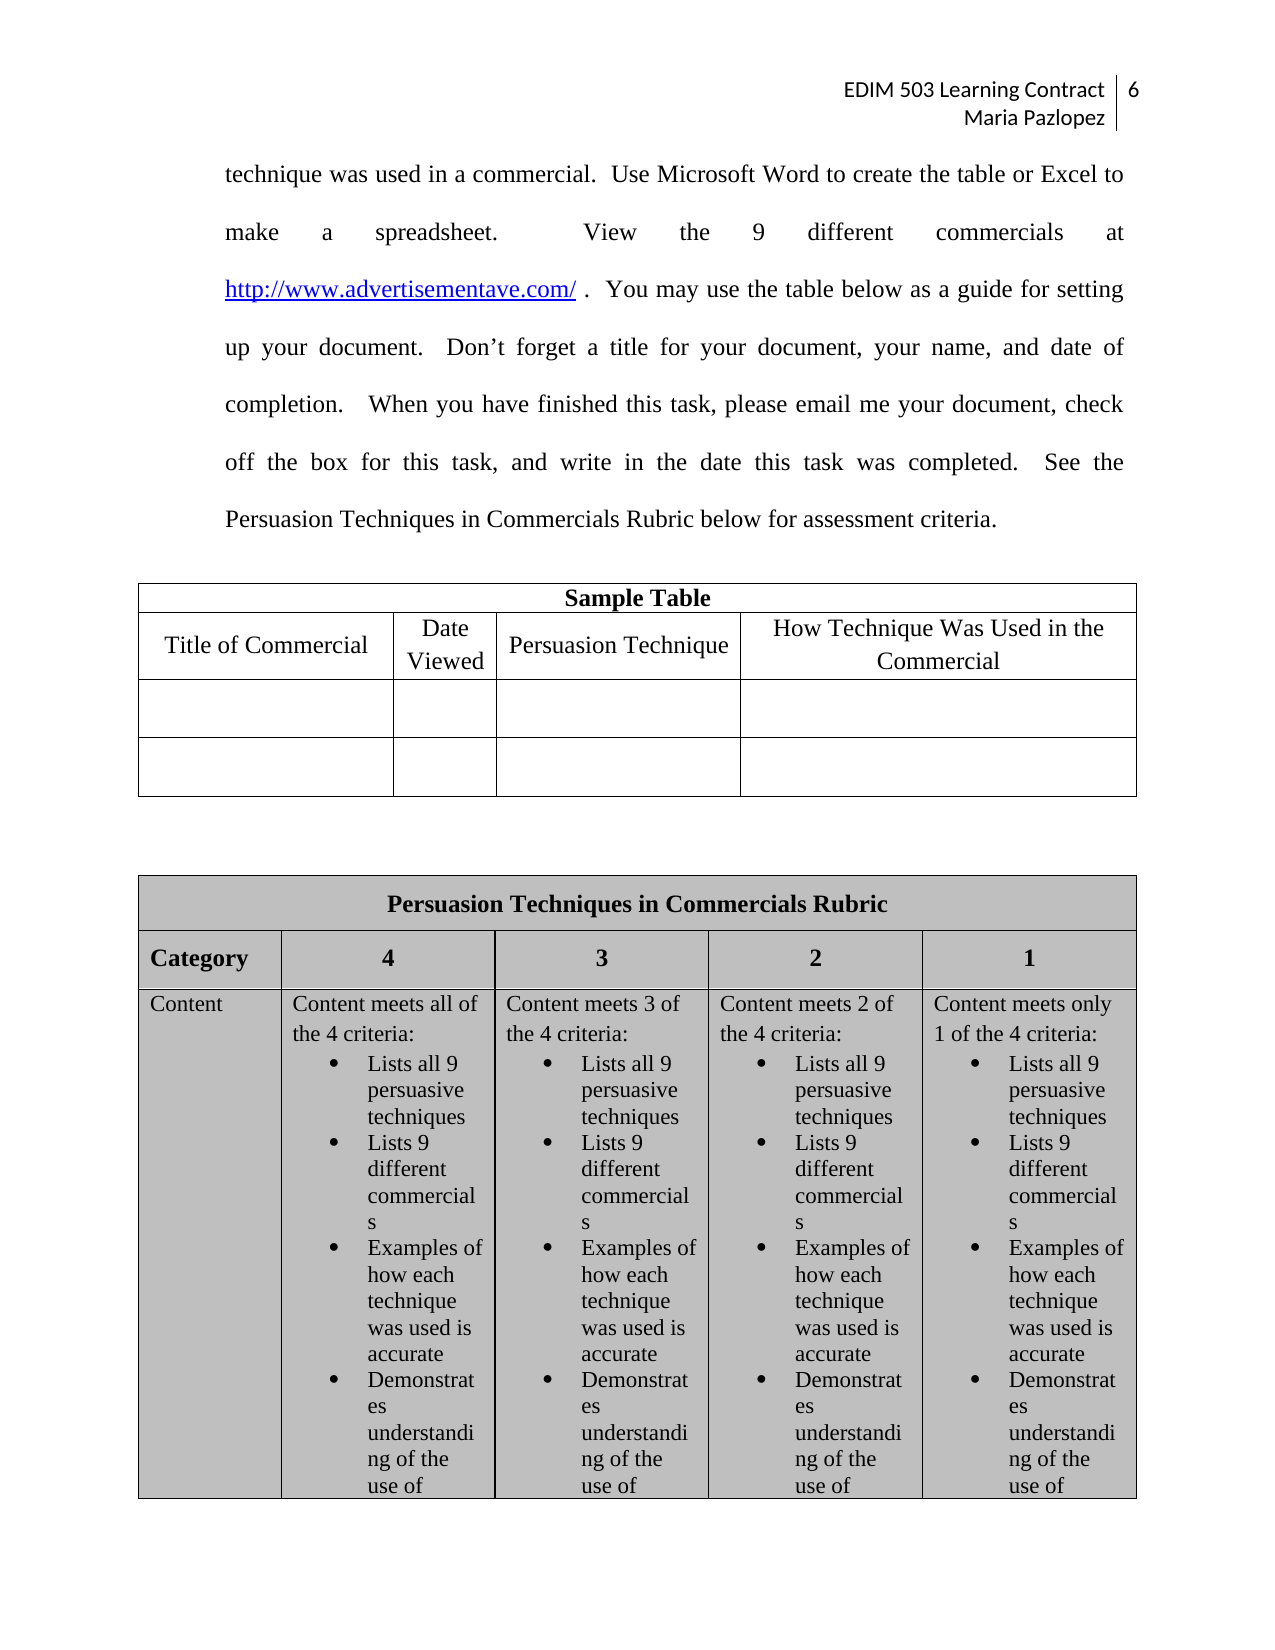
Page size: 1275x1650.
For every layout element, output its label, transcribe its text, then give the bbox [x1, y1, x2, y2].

table_cell 4 [282, 931, 494, 988]
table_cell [496, 990, 708, 1498]
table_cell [923, 990, 1136, 1498]
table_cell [282, 990, 494, 1498]
table_cell [497, 738, 740, 796]
table_cell [741, 738, 1136, 796]
table_cell 2 [709, 931, 922, 988]
table_cell Category [139, 931, 281, 988]
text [225, 159, 1125, 533]
table_cell Persuasion Technique [497, 613, 740, 679]
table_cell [709, 990, 922, 1498]
table_cell [139, 680, 393, 737]
table_cell 1 [923, 931, 1136, 988]
table_cell [741, 680, 1136, 737]
table_cell 3 [496, 931, 708, 988]
table_cell How Technique Was Used in the Commercial [741, 613, 1136, 679]
table_cell [394, 680, 496, 737]
table_cell Date Viewed [394, 613, 496, 679]
table_cell [139, 738, 393, 796]
table_cell Title of Commercial [139, 613, 393, 679]
table_header Sample Table [139, 584, 1136, 612]
table_header Persuasion Techniques in Commercials Rubric [139, 876, 1136, 930]
table_cell [394, 738, 496, 796]
table_cell [497, 680, 740, 737]
table_cell Content [139, 990, 281, 1498]
